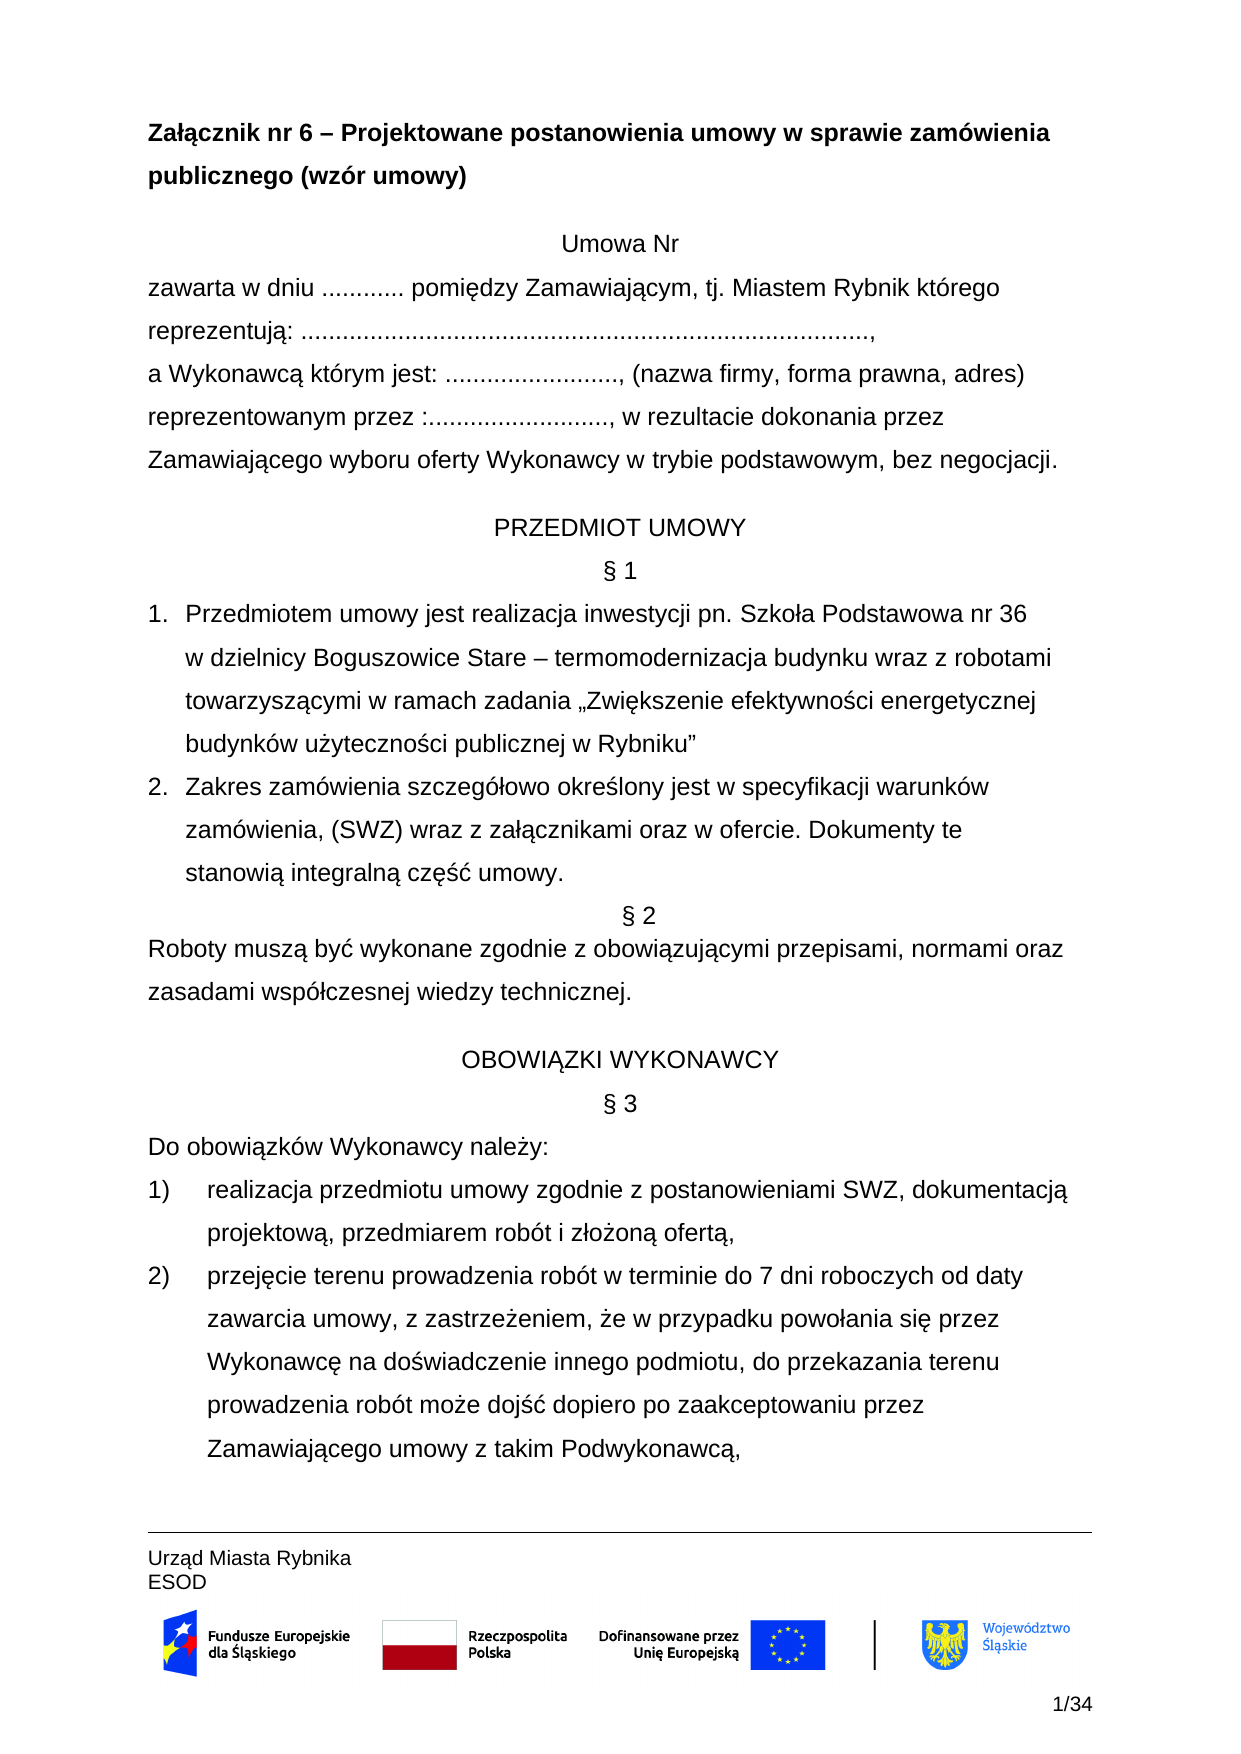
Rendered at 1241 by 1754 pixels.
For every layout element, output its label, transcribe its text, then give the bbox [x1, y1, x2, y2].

text reprezentowanym przez :.........................., w rezultacie dokonania przez Zamawiającego wyboru oferty Wykonawcy w trybie podstawowym, bez negocjacji. [148, 402, 1092, 474]
list § 2 [185, 901, 1092, 930]
text PRZEDMIOT UMOWY [148, 513, 1092, 542]
list Przedmiotem umowy jest realizacja inwestycji pn. Szkoła Podstawowa nr 36 w dzielnicy Boguszowice Stare – termomodernizacja budynku wraz z robotami towarzyszącymi w ramach zadania „Zwiększenie efektywności energetycznej budynków użyteczności publicznej w Rybniku” [148, 599, 1063, 757]
list realizacja przedmiotu umowy zgodnie z postanowieniami SWZ, dokumentacją projektową, przedmiarem robót i złożoną ofertą, [148, 1175, 1092, 1247]
text Umowa Nr [148, 229, 1092, 258]
text zawarta w dniu ............ pomiędzy Zamawiającym, tj. Miastem Rybnik którego reprezentują: .................................................................................., [148, 272, 1092, 344]
text Do obowiązków Wykonawcy należy: [148, 1132, 1092, 1161]
text a Wykonawcą którym jest: ........................., (nazwa firmy, forma prawna, adres) [148, 359, 1092, 387]
text § 1 [148, 556, 1092, 585]
text Roboty muszą być wykonane zgodnie z obowiązującymi przepisami, normami oraz zasadami współczesnej wiedzy technicznej. [148, 934, 1092, 1006]
text Załącznik nr 6 – Projektowane postanowienia umowy w sprawie zamówienia publicznego (wzór umowy) [148, 118, 1092, 190]
text OBOWIĄZKI WYKONAWCY [148, 1046, 1092, 1074]
text § 3 [148, 1089, 1092, 1117]
picture [147, 1593, 1086, 1693]
list Zakres zamówienia szczegółowo określony jest w specyfikacji warunków zamówienia, (SWZ) wraz z załącznikami oraz w ofercie. Dokumenty te stanowią integralną część umowy. [148, 772, 1063, 887]
list przejęcie terenu prowadzenia robót w terminie do 7 dni roboczych od daty zawarcia umowy, z zastrzeżeniem, że w przypadku powołania się przez Wykonawcę na doświadczenie innego podmiotu, do przekazania terenu prowadzenia robót może dojść dopiero po zaakceptowaniu przez Zamawiającego umowy z takim Podwykonawcą, [148, 1261, 1092, 1462]
